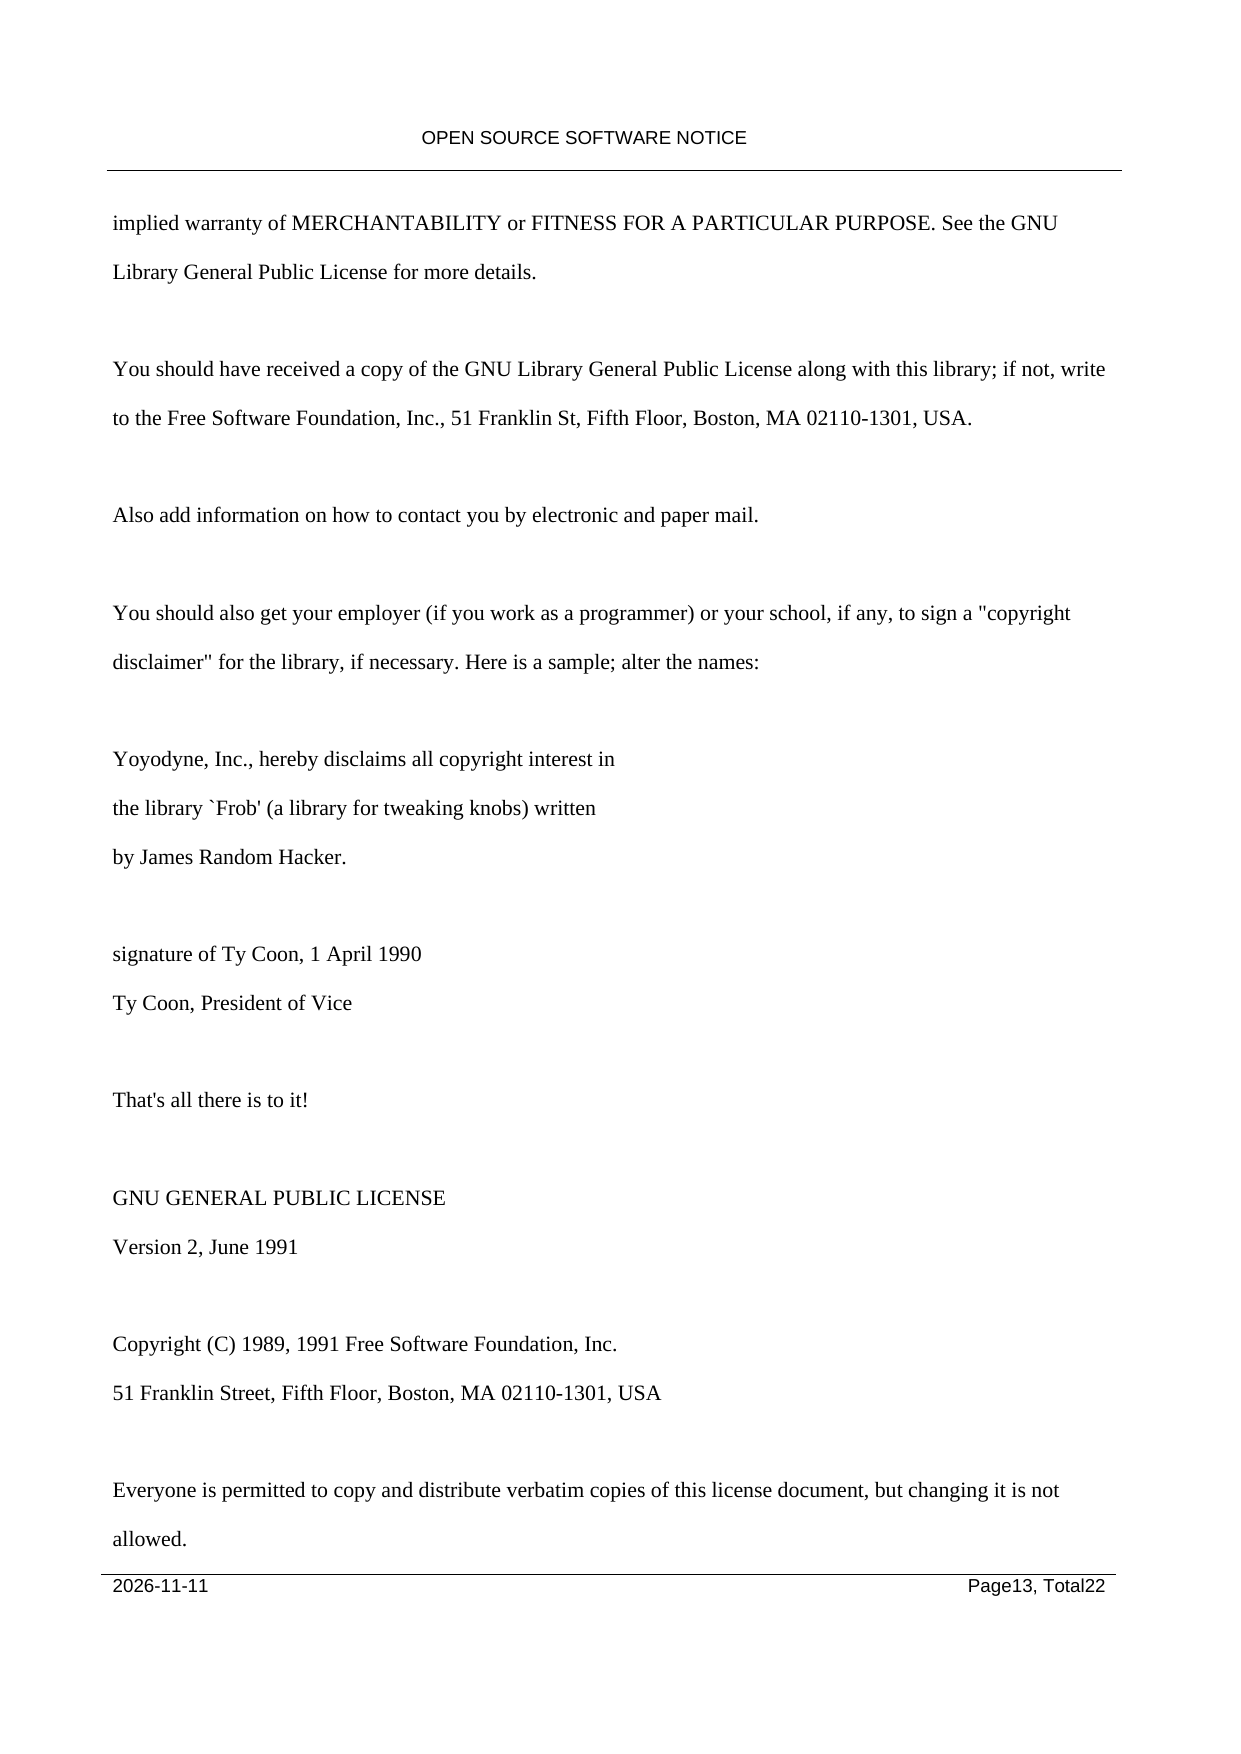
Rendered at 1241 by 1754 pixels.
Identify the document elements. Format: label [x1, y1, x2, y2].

text [112, 206, 1128, 1555]
